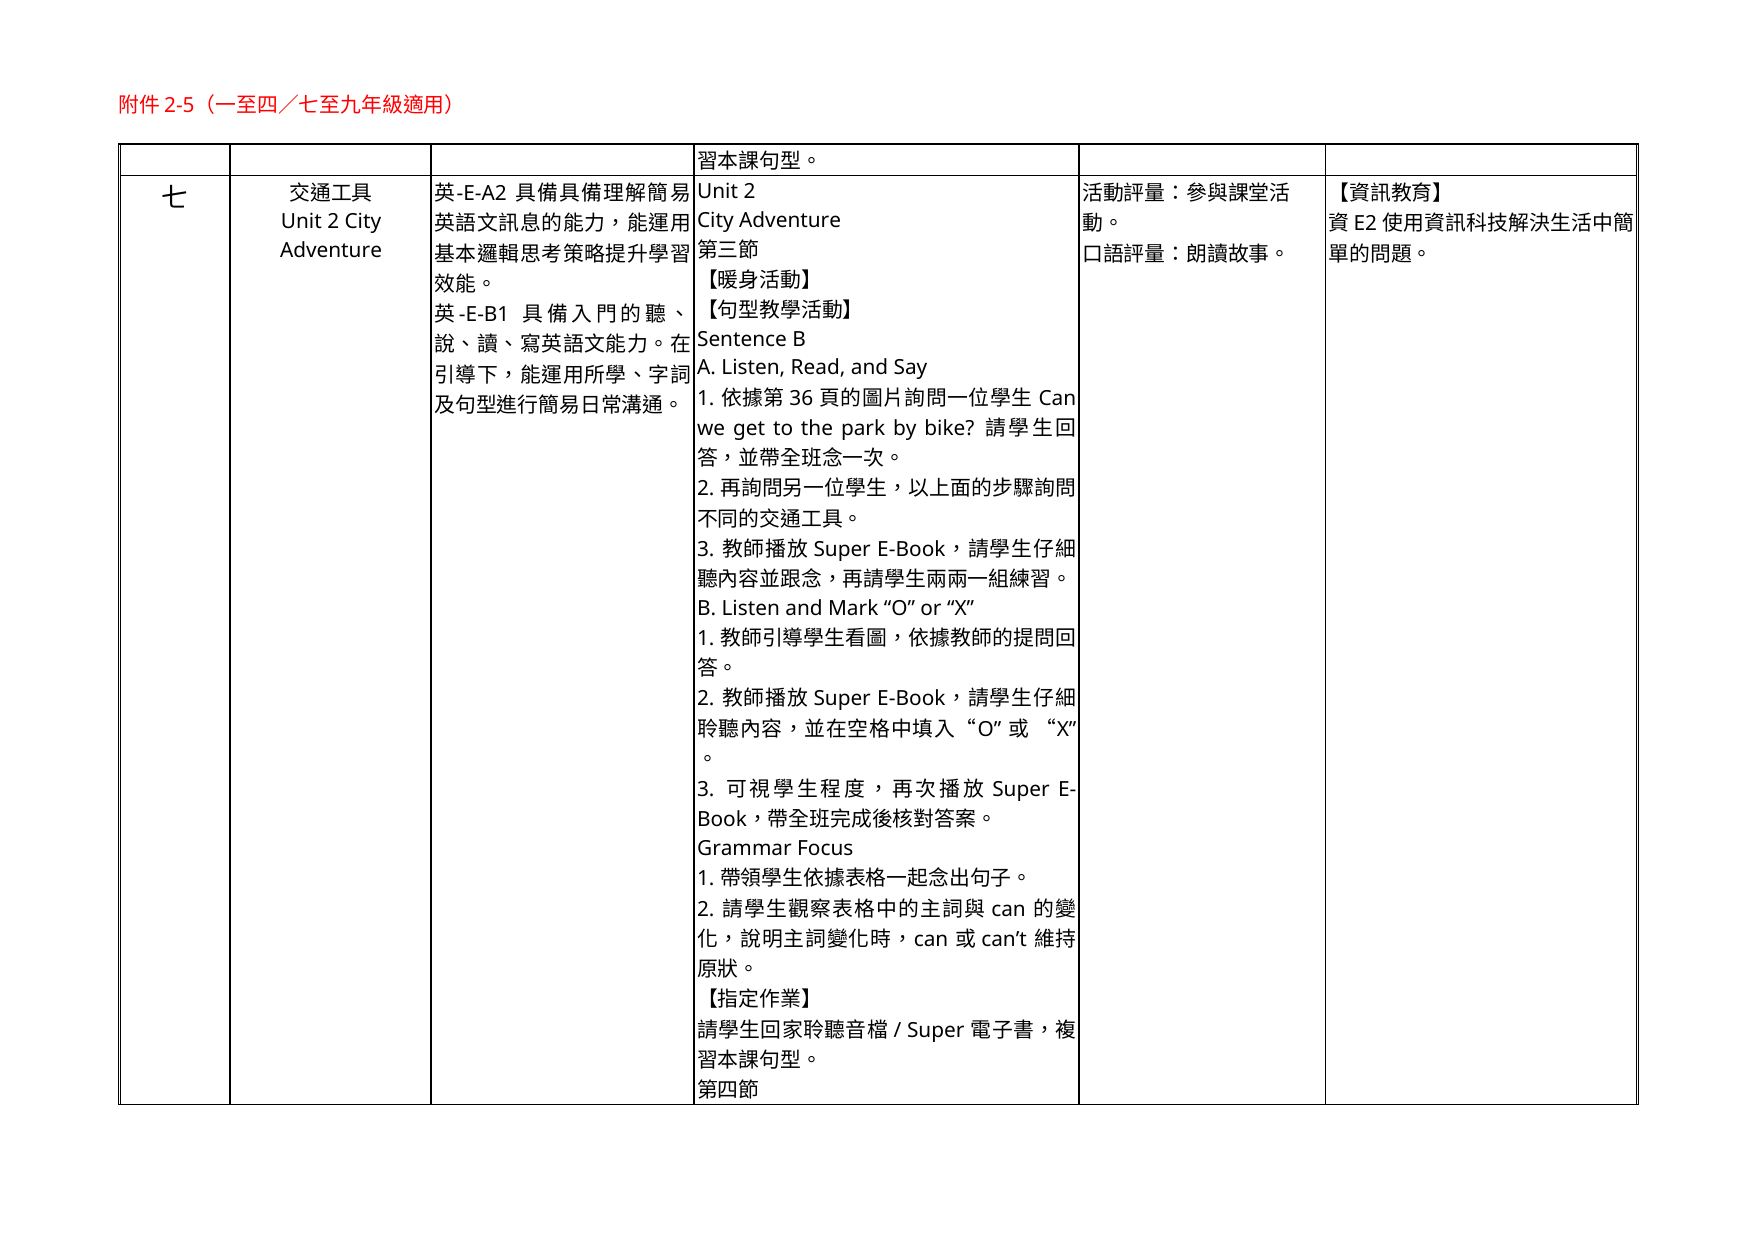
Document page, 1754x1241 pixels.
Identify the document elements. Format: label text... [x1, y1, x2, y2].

table_cell 七 [121, 176, 229, 1103]
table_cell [695, 176, 1078, 1103]
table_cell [432, 176, 693, 1103]
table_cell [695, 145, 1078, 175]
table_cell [231, 176, 430, 1103]
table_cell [1080, 145, 1325, 175]
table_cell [1326, 145, 1636, 175]
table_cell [432, 145, 693, 175]
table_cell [1326, 176, 1636, 1103]
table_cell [1080, 176, 1325, 1103]
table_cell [231, 145, 430, 175]
table_cell 六 [121, 145, 229, 175]
